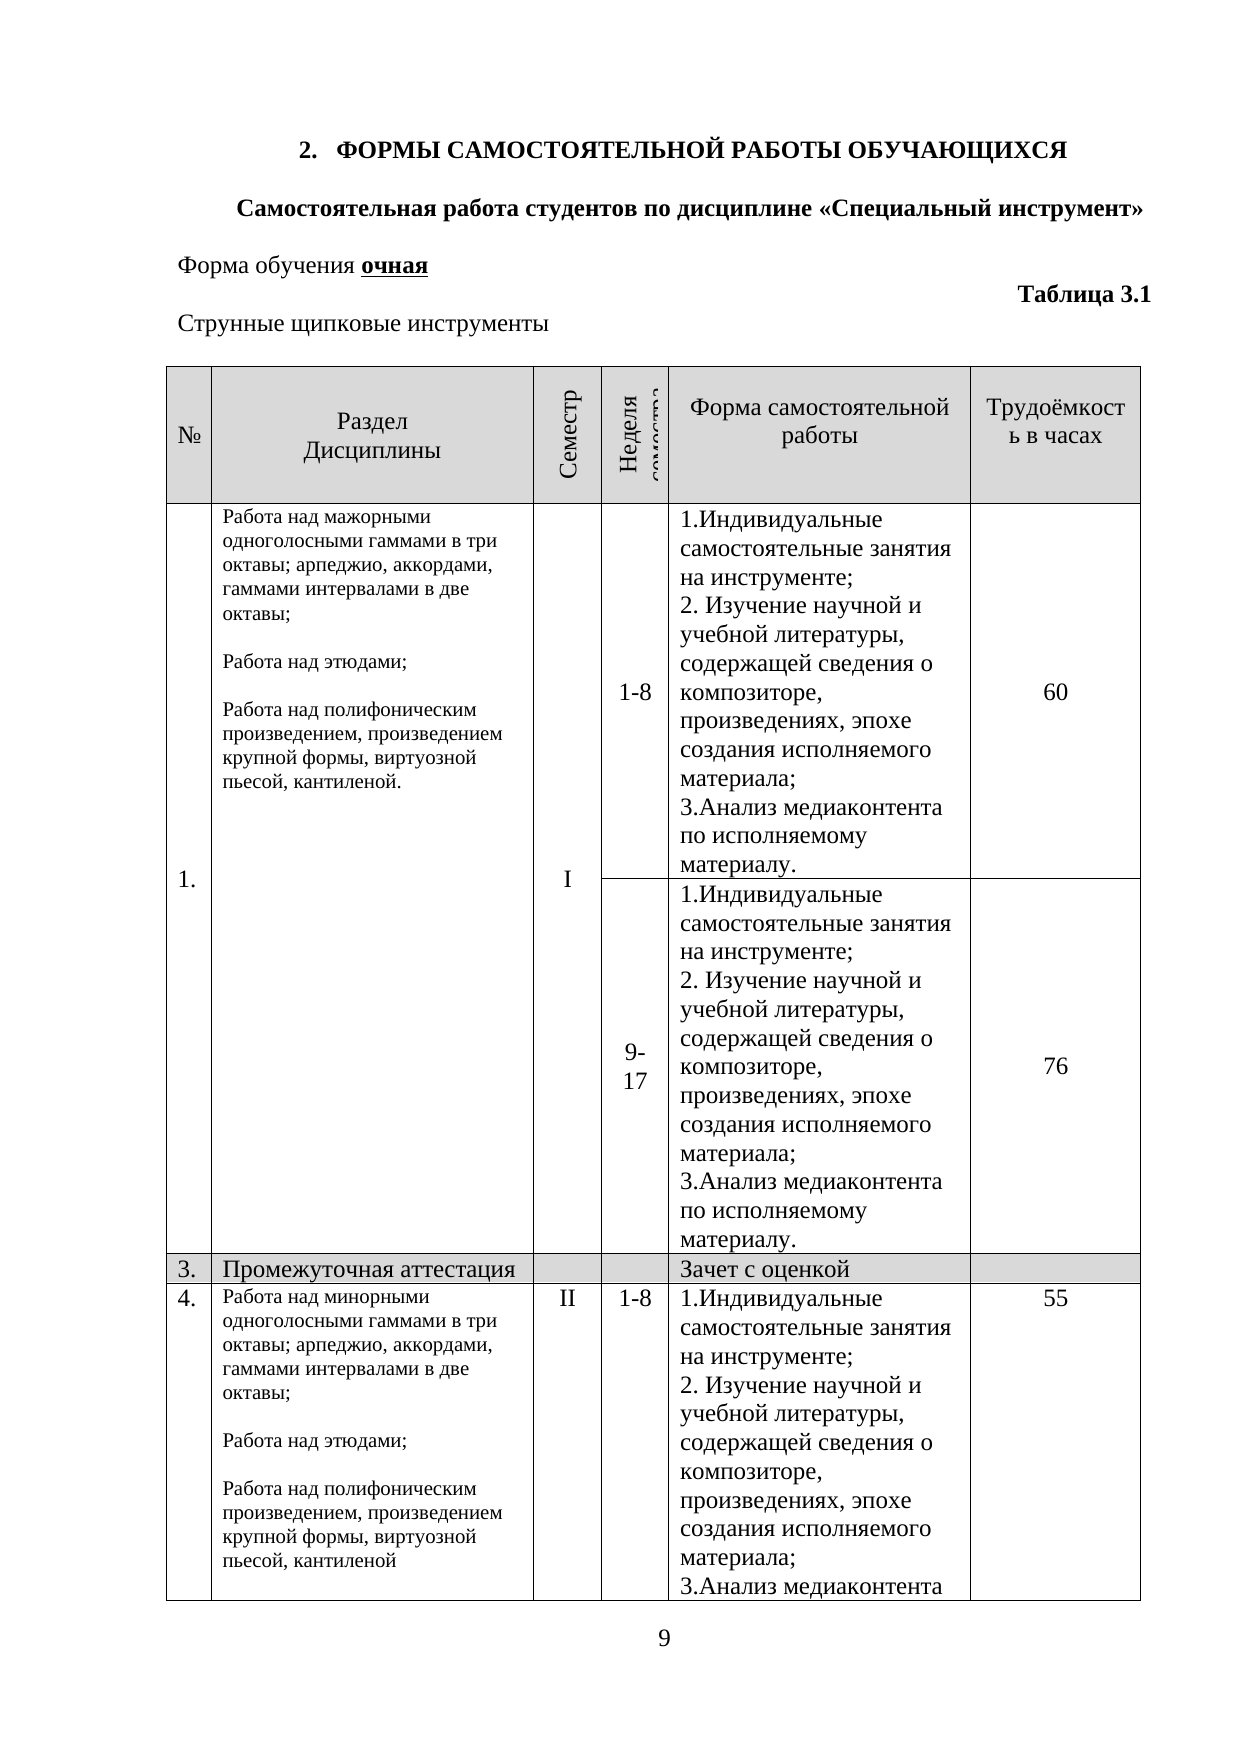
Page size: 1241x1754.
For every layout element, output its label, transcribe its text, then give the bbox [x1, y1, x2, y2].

table_cell [167, 1254, 211, 1282]
table_cell 76 [971, 879, 1140, 1253]
table_cell [534, 1254, 601, 1282]
table_cell [971, 1254, 1140, 1282]
table_header Раздел Дисциплины [212, 367, 533, 503]
table_cell Промежуточная аттестация [212, 1254, 533, 1282]
text Таблица 3.1 [177, 279, 1152, 308]
table_cell 1-8 [602, 504, 668, 878]
table_header Трудоёмкость в часах [971, 367, 1140, 503]
table_cell Зачет с оценкой [669, 1254, 970, 1282]
table_cell [602, 1254, 668, 1282]
table_header № [167, 367, 211, 503]
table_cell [669, 1284, 970, 1600]
table_cell [167, 1284, 211, 1600]
table_cell 55 [971, 1284, 1140, 1600]
table_cell Работа над мажорными одноголосными гаммами в три октавы; арпеджио, аккордами, гаммами интервалами в две октавы; Работа над этюдами; Работа над полифоническим произведением, произведением крупной формы, виртуозной пьесой, кантиленой. [212, 504, 533, 1253]
table_cell 1-8 [602, 1284, 668, 1600]
text Форма обучения очная [177, 251, 1152, 279]
text Самостоятельная работа студентов по дисциплине «Специальный инструмент» [177, 193, 1152, 222]
table_header Семестр [534, 367, 601, 503]
table_header Неделя семестра [602, 367, 668, 503]
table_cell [212, 1284, 533, 1600]
subtitle ФОРМЫ САМОСТОЯТЕЛЬНОЙ РАБОТЫ ОБУЧАЮЩИХСЯ [215, 136, 1152, 164]
table_cell [167, 504, 211, 1253]
table_cell 60 [971, 504, 1140, 878]
table_header Форма самостоятельной работы [669, 367, 970, 503]
table_cell 9-17 [602, 879, 668, 1253]
table_cell II [534, 1284, 601, 1600]
table_cell I [534, 504, 601, 1253]
text Струнные щипковые инструменты [177, 308, 1152, 337]
